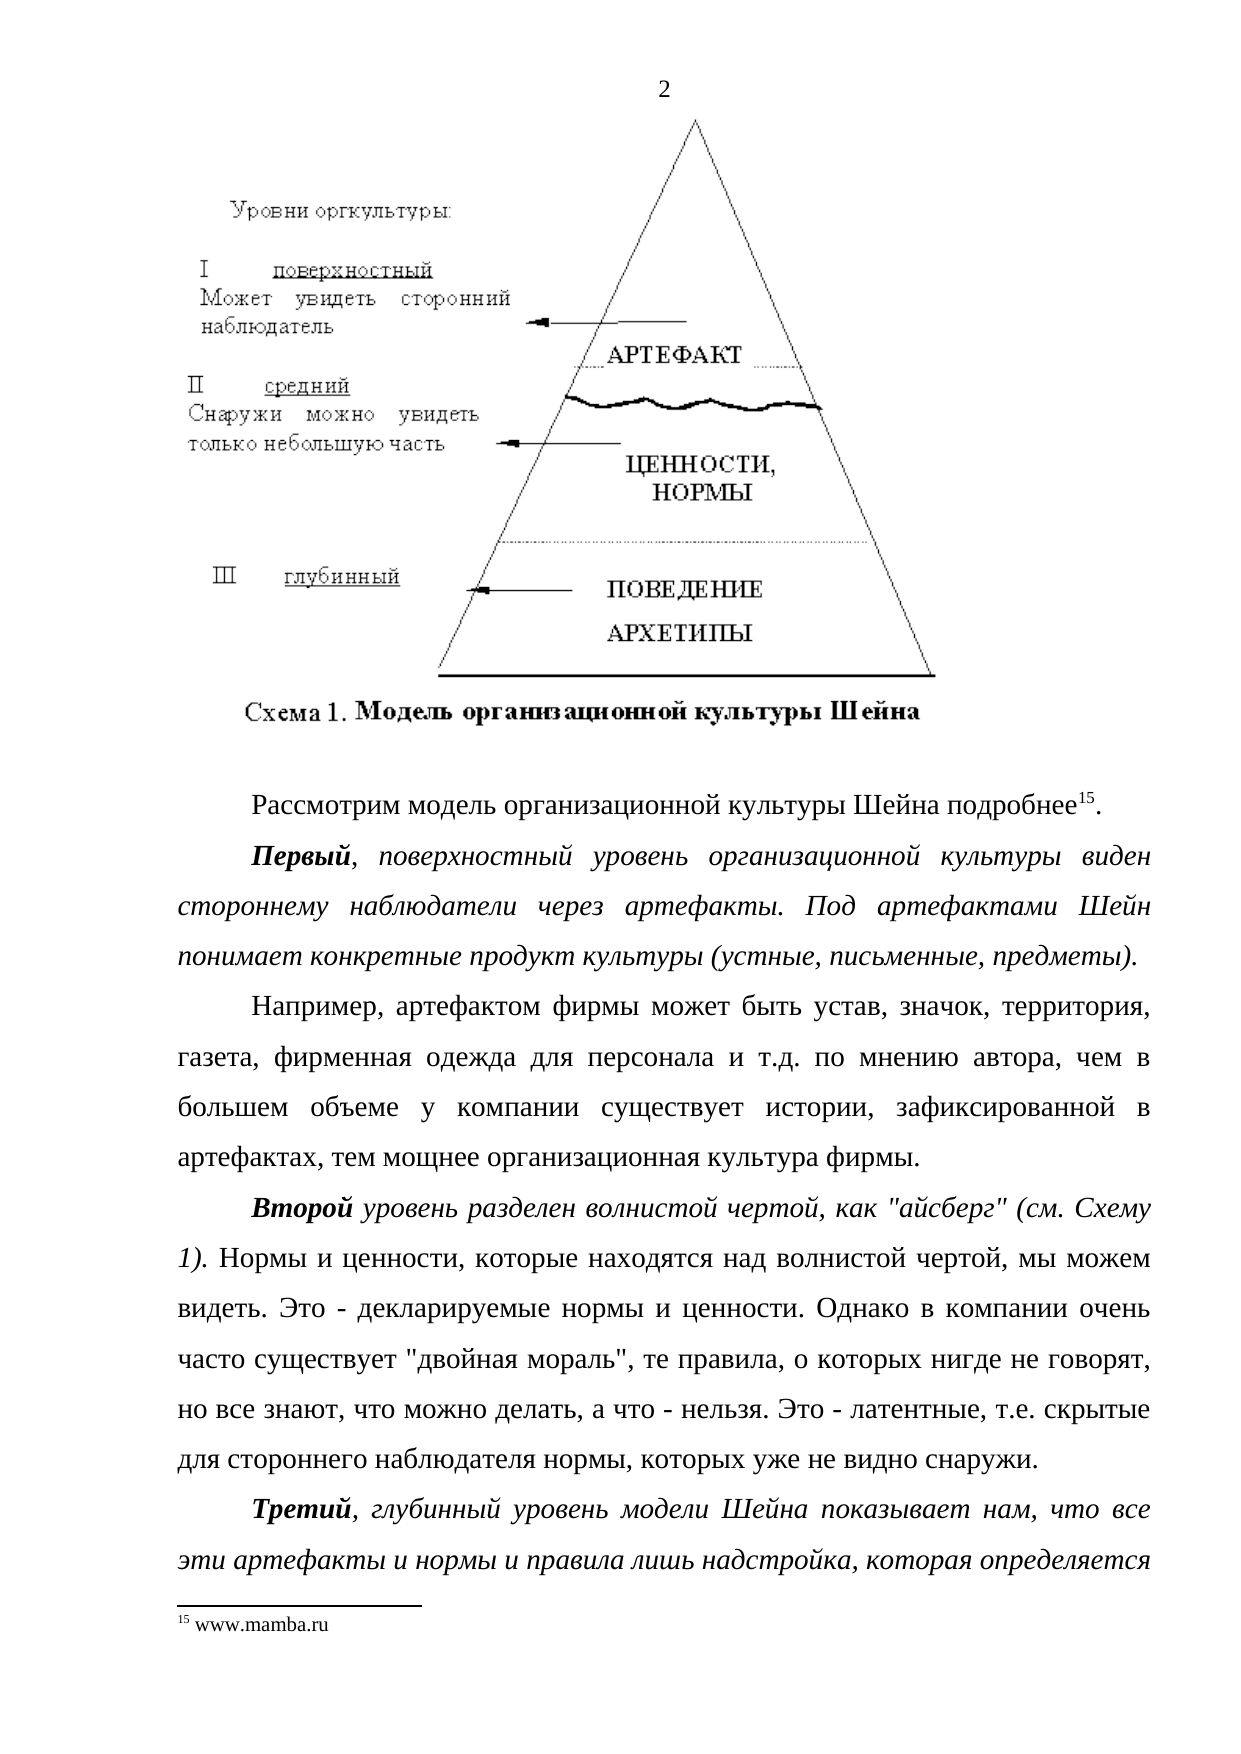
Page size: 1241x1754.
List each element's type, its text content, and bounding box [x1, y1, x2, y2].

text Например, артефактом фирмы может быть устав, значок, территория, газета, фирменная одежда для персонала и т.д. по мнению автора, чем в большем объеме у компании существует истории, зафиксированной в артефактах, тем мощнее организационная культура фирмы. [177, 988, 1152, 1173]
text Рассмотрим модель организационной культуры Шейна подробнее. [177, 787, 1152, 821]
text Первый, поверхностный уровень организационной культуры виден стороннему наблюдатели через артефакты. Под артефактами Шейн понимает конкретные продукт культуры (устные, письменные, предметы). [177, 838, 1152, 972]
text Второй уровень разделен волнистой чертой, как "айсберг" (см. Схему 1). Нормы и ценности, которые находятся над волнистой чертой, мы можем видеть. Это - декларируемые нормы и ценности. Однако в компании очень часто существует "двойная мораль", те правила, о которых нигде не говорят, но все знают, что можно делать, а что - нельзя. Это - латентные, т.е. скрытые для стороннего наблюдателя нормы, которых уже не видно снаружи. [177, 1190, 1152, 1475]
picture [177, 118, 950, 737]
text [177, 1492, 1152, 1576]
